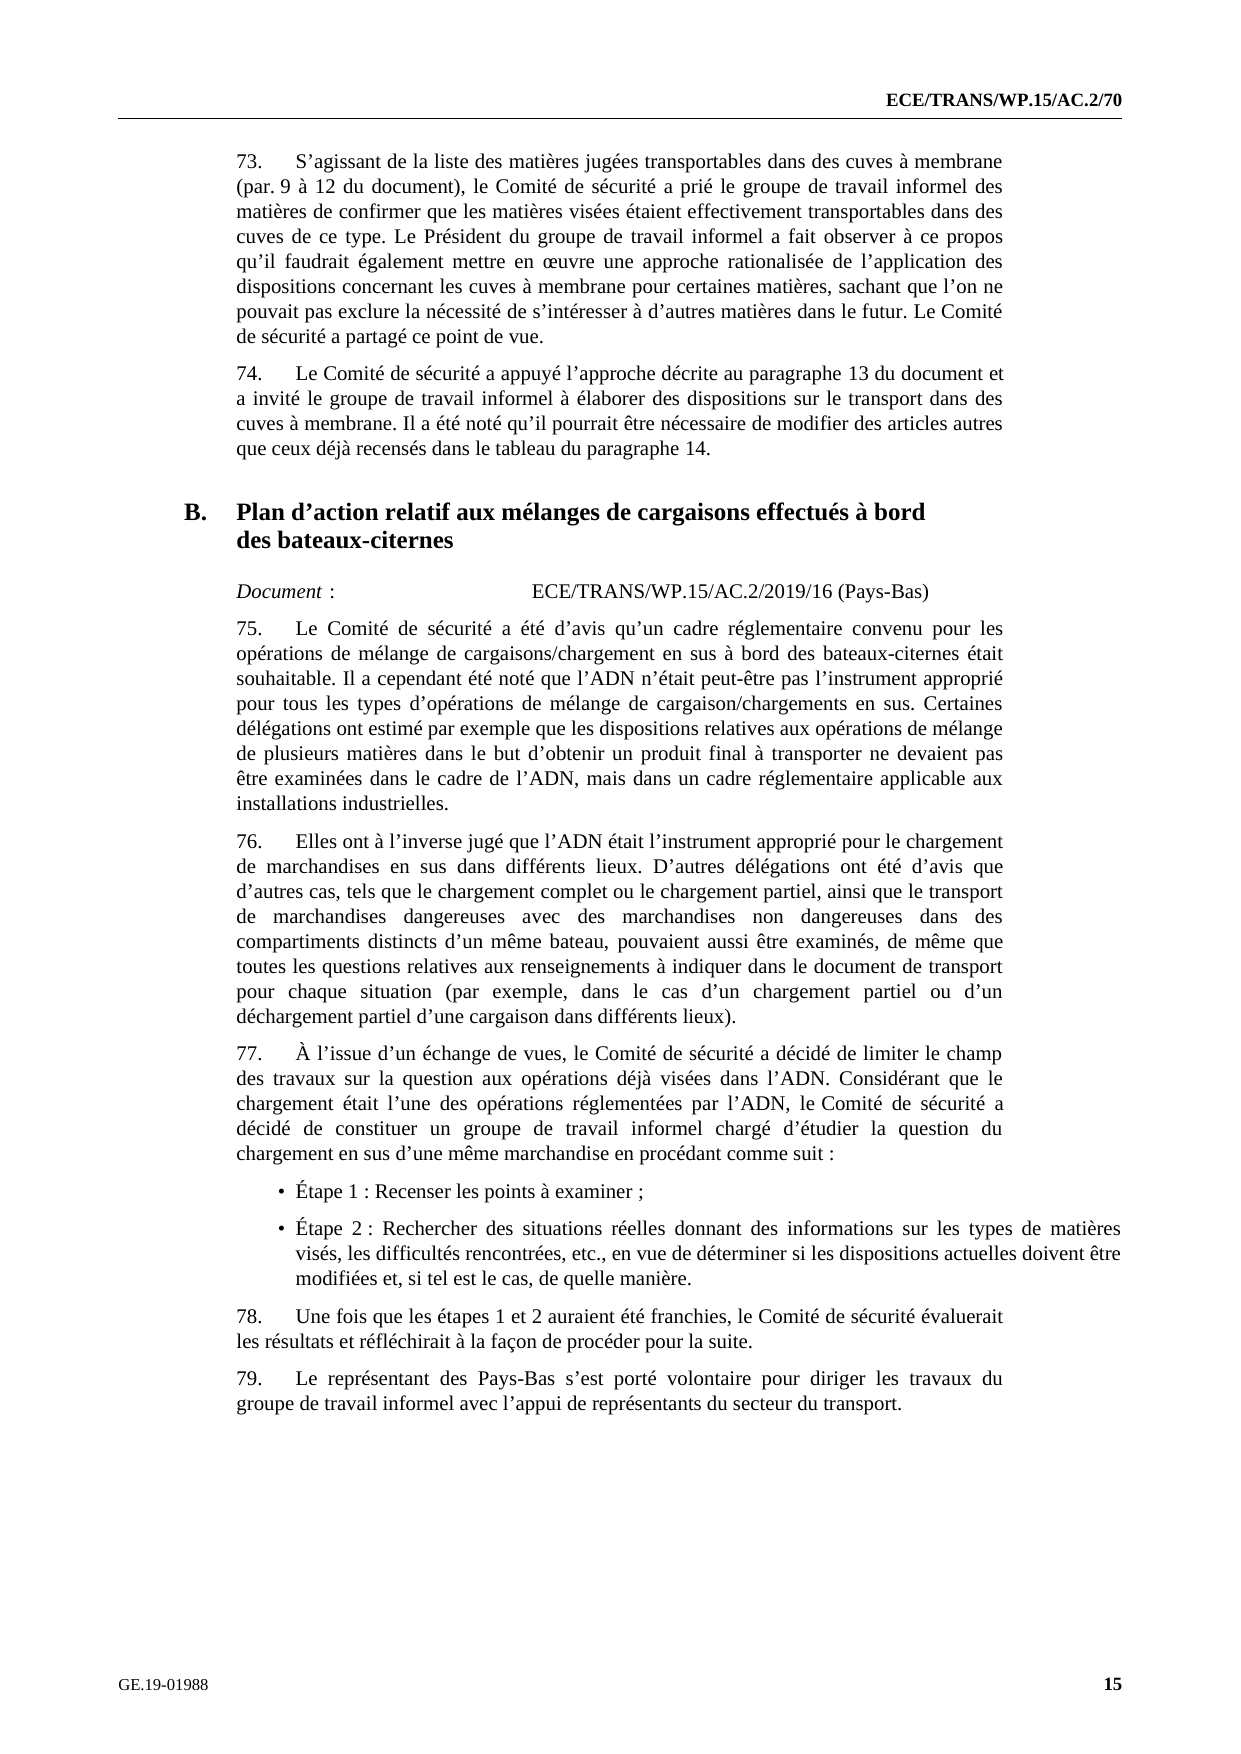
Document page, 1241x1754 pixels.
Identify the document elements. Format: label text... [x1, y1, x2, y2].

text 79. Le représentant des Pays-Bas s’est porté volontaire pour diriger les travaux du groupe de travail informel avec l’appui de représentants du secteur du transport. [236, 1365, 1004, 1415]
text Document : ECE/TRANS/WP.15/AC.2/2019/16 (Pays-Bas) [236, 579, 1004, 603]
text 73. S’agissant de la liste des matières jugées transportables dans des cuves à membrane (par. 9 à 12 du document), le Comité de sécurité a prié le groupe de travail informel des matières de confirmer que les matières visées étaient effectivement transportables dans des cuves de ce type. Le Président du groupe de travail informel a fait observer à ce propos qu’il faudrait également mettre en œuvre une approche rationalisée de l’application des dispositions concernant les cuves à membrane pour certaines matières, sachant que l’on ne pouvait pas exclure la nécessité de s’intéresser à d’autres matières dans le futur. Le Comité de sécurité a partagé ce point de vue. [236, 148, 1004, 348]
text Étape 2 : Rechercher des situations réelles donnant des informations sur les types de matières visés, les difficultés rencontrées, etc., en vue de déterminer si les dispositions actuelles doivent être modifiées et, si tel est le cas, de quelle manière. [278, 1215, 1122, 1290]
text 76. Elles ont à l’inverse jugé que l’ADN était l’instrument approprié pour le chargement de marchandises en sus dans différents lieux. D’autres délégations ont été d’avis que d’autres cas, tels que le chargement complet ou le chargement partiel, ainsi que le transport de marchandises dangereuses avec des marchandises non dangereuses dans des compartiments distincts d’un même bateau, pouvaient aussi être examinés, de même que toutes les questions relatives aux renseignements à indiquer dans le document de transport pour chaque situation (par exemple, dans le cas d’un chargement partiel ou d’un déchargement partiel d’une cargaison dans différents lieux). [236, 828, 1004, 1028]
text 74. Le Comité de sécurité a appuyé l’approche décrite au paragraphe 13 du document et a invité le groupe de travail informel à élaborer des dispositions sur le transport dans des cuves à membrane. Il a été noté qu’il pourrait être nécessaire de modifier des articles autres que ceux déjà recensés dans le tableau du paragraphe 14. [236, 360, 1004, 460]
text 77. À l’issue d’un échange de vues, le Comité de sécurité a décidé de limiter le champ des travaux sur la question aux opérations déjà visées dans l’ADN. Considérant que le chargement était l’une des opérations réglementées par l’ADN, le Comité de sécurité a décidé de constituer un groupe de travail informel chargé d’étudier la question du chargement en sus d’une même marchandise en procédant comme suit : [236, 1040, 1004, 1165]
text 78. Une fois que les étapes 1 et 2 auraient été franchies, le Comité de sécurité évaluerait les résultats et réfléchirait à la façon de procéder pour la suite. [236, 1303, 1004, 1353]
text B. Plan d’action relatif aux mélanges de cargaisons effectués à bord des bateaux-citernes [118, 498, 1004, 554]
text Étape 1 : Recenser les points à examiner ; [278, 1178, 1122, 1203]
text 75. Le Comité de sécurité a été d’avis qu’un cadre réglementaire convenu pour les opérations de mélange de cargaisons/chargement en sus à bord des bateaux-citernes était souhaitable. Il a cependant été noté que l’ADN n’était peut-être pas l’instrument approprié pour tous les types d’opérations de mélange de cargaison/chargements en sus. Certaines délégations ont estimé par exemple que les dispositions relatives aux opérations de mélange de plusieurs matières dans le but d’obtenir un produit final à transporter ne devaient pas être examinées dans le cadre de l’ADN, mais dans un cadre réglementaire applicable aux installations industrielles. [236, 615, 1004, 815]
